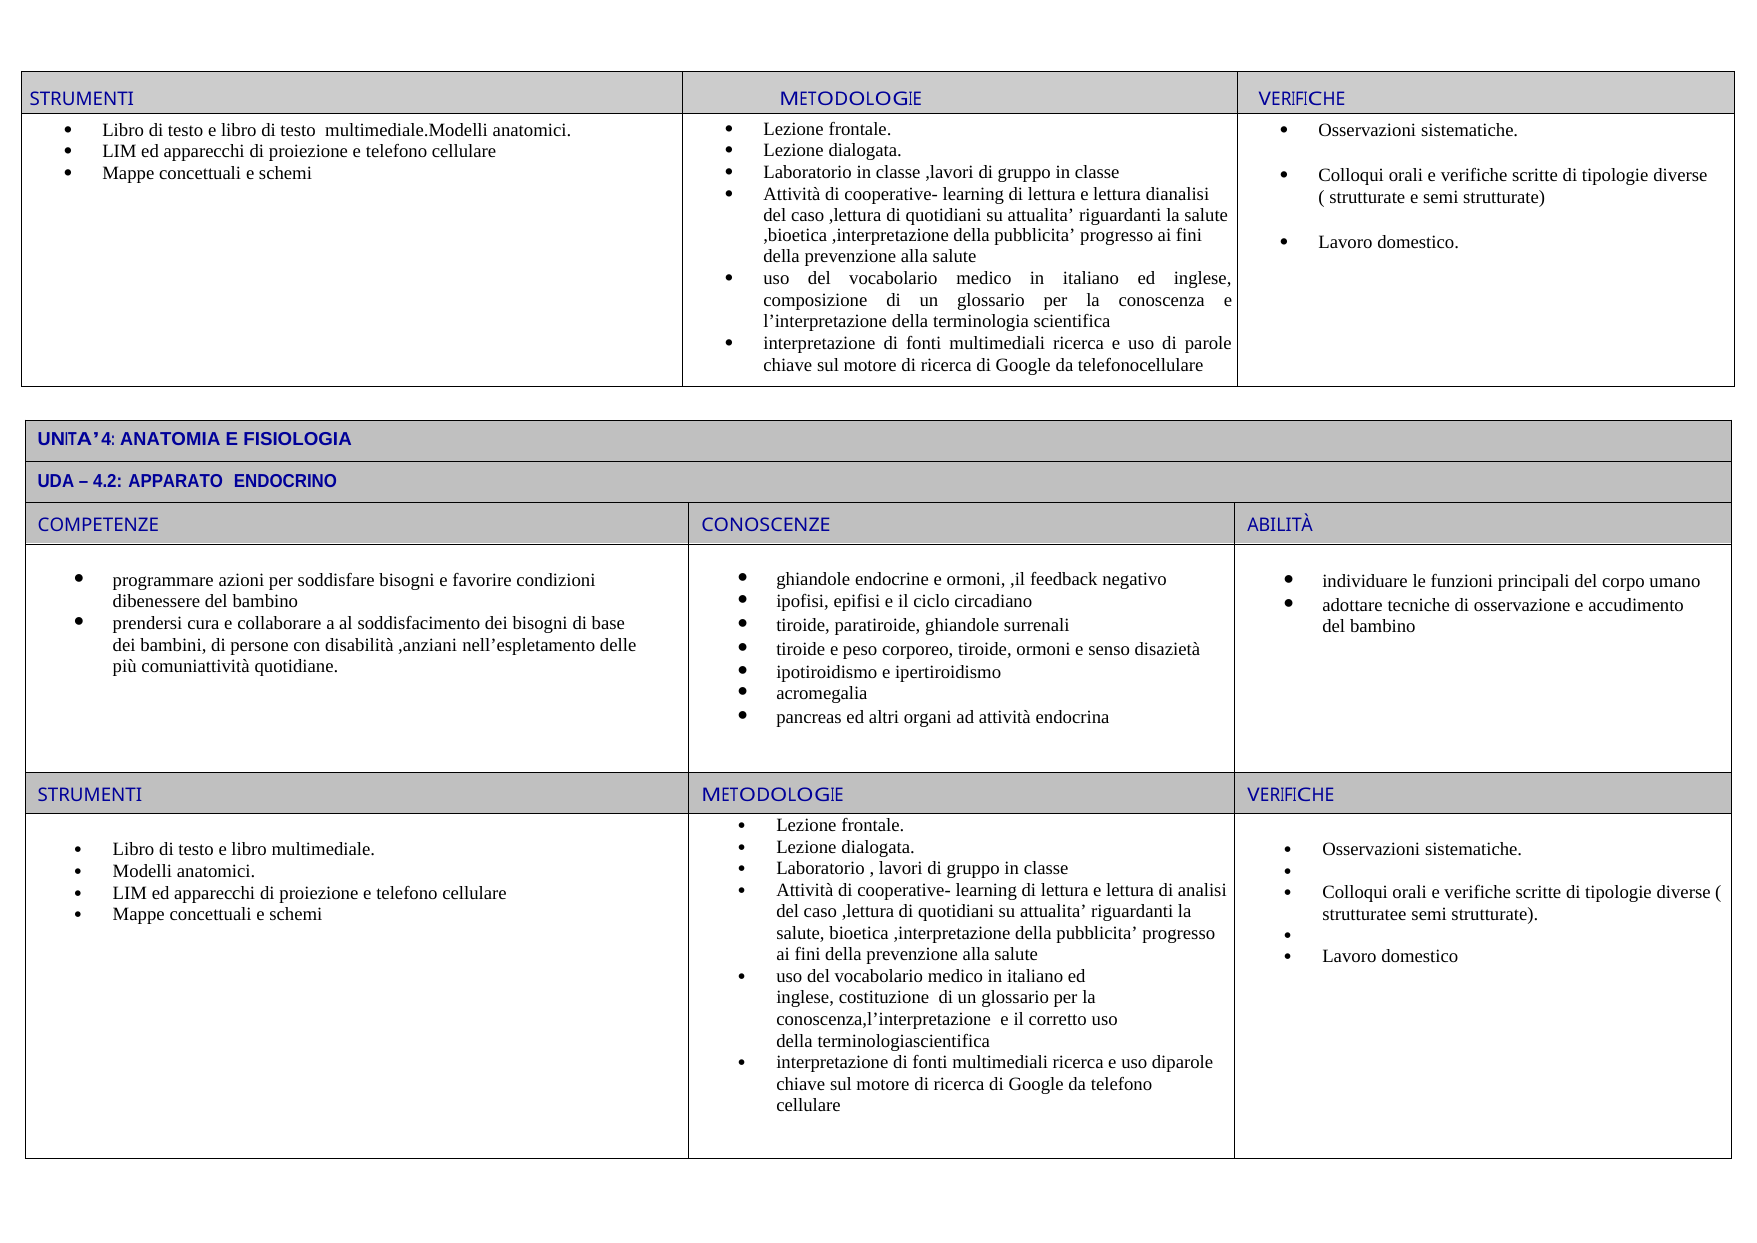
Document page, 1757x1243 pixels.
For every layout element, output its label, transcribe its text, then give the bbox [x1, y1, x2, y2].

table_cell VERIFICHE [1235, 773, 1731, 813]
table_header VERIFICHE [1238, 72, 1734, 113]
table_cell ghiandole endocrine e ormoni, ,il feedback negativo ipofisi, epifisi e il ciclo circadiano tiroide, paratiroide, ghiandole surrenali tiroide e peso corporeo, tiroide, ormoni e senso disazietà ipotiroidismo e ipertiroidismo acromegalia pancreas ed altri organi ad attività endocrina [689, 545, 1234, 772]
table_header METODOLOGIE [683, 72, 1237, 113]
table_cell programmare azioni per soddisfare bisogni e favorire condizioni dibenessere del bambino prendersi cura e collaborare a al soddisfacimento dei bisogni di base dei bambini, di persone con disabilità ,anziani nell’espletamento delle più comuniattività quotidiane. [26, 545, 688, 772]
table_header STRUMENTI [22, 72, 682, 113]
table_cell Lezione frontale. Lezione dialogata. Laboratorio , lavori di gruppo in classe Attività di cooperative- learning di lettura e lettura di analisi del caso ,lettura di quotidiani su attualita’ riguardanti la salute, bioetica ,interpretazione della pubblicita’ progresso ai fini della prevenzione alla salute uso del vocabolario medico in italiano ed inglese, costituzione di un glossario per la conoscenza,l’interpretazione e il corretto uso della terminologiascientifica interpretazione di fonti multimediali ricerca e uso diparole chiave sul motore di ricerca di Google da telefono cellulare [689, 814, 1234, 1158]
table_cell CONOSCENZE [689, 503, 1234, 543]
table_header UNITA’4: ANATOMIA E FISIOLOGIA [26, 421, 1731, 461]
table_cell STRUMENTI [26, 773, 688, 813]
table_cell METODOLOGIE [689, 773, 1234, 813]
table_cell Libro di testo e libro multimediale. Modelli anatomici. LIM ed apparecchi di proiezione e telefono cellulare Mappe concettuali e schemi [26, 814, 688, 1158]
table_cell COMPETENZE [26, 503, 688, 543]
table_cell ABILITÀ [1235, 503, 1731, 543]
table_cell Osservazioni sistematiche.  Colloqui orali e verifiche scritte di tipologie diverse ( strutturatee semi strutturate).  Lavoro domestico [1235, 814, 1731, 1158]
table_cell Libro di testo e libro di testo multimediale.Modelli anatomici. LIM ed apparecchi di proiezione e telefono cellulare Mappe concettuali e schemi [22, 114, 682, 386]
table_cell Osservazioni sistematiche. Colloqui orali e verifiche scritte di tipologie diverse ( strutturate e semi strutturate) Lavoro domestico. [1238, 114, 1734, 386]
table_cell individuare le funzioni principali del corpo umano adottare tecniche di osservazione e accudimento del bambino [1235, 545, 1731, 772]
table_cell UDA – 4.2: APPARATO ENDOCRINO [26, 462, 1731, 502]
table_cell Lezione frontale. Lezione dialogata. Laboratorio in classe ,lavori di gruppo in classe Attività di cooperative- learning di lettura e lettura dianalisi del caso ,lettura di quotidiani su attualita’ riguardanti la salute ,bioetica ,interpretazione della pubblicita’ progresso ai fini della prevenzione alla salute uso del vocabolario medico in italiano ed inglese, composizione di un glossario per la conoscenza e l’interpretazione della terminologia scientifica interpretazione di fonti multimediali ricerca e uso di parole chiave sul motore di ricerca di Google da telefonocellulare [683, 114, 1237, 386]
